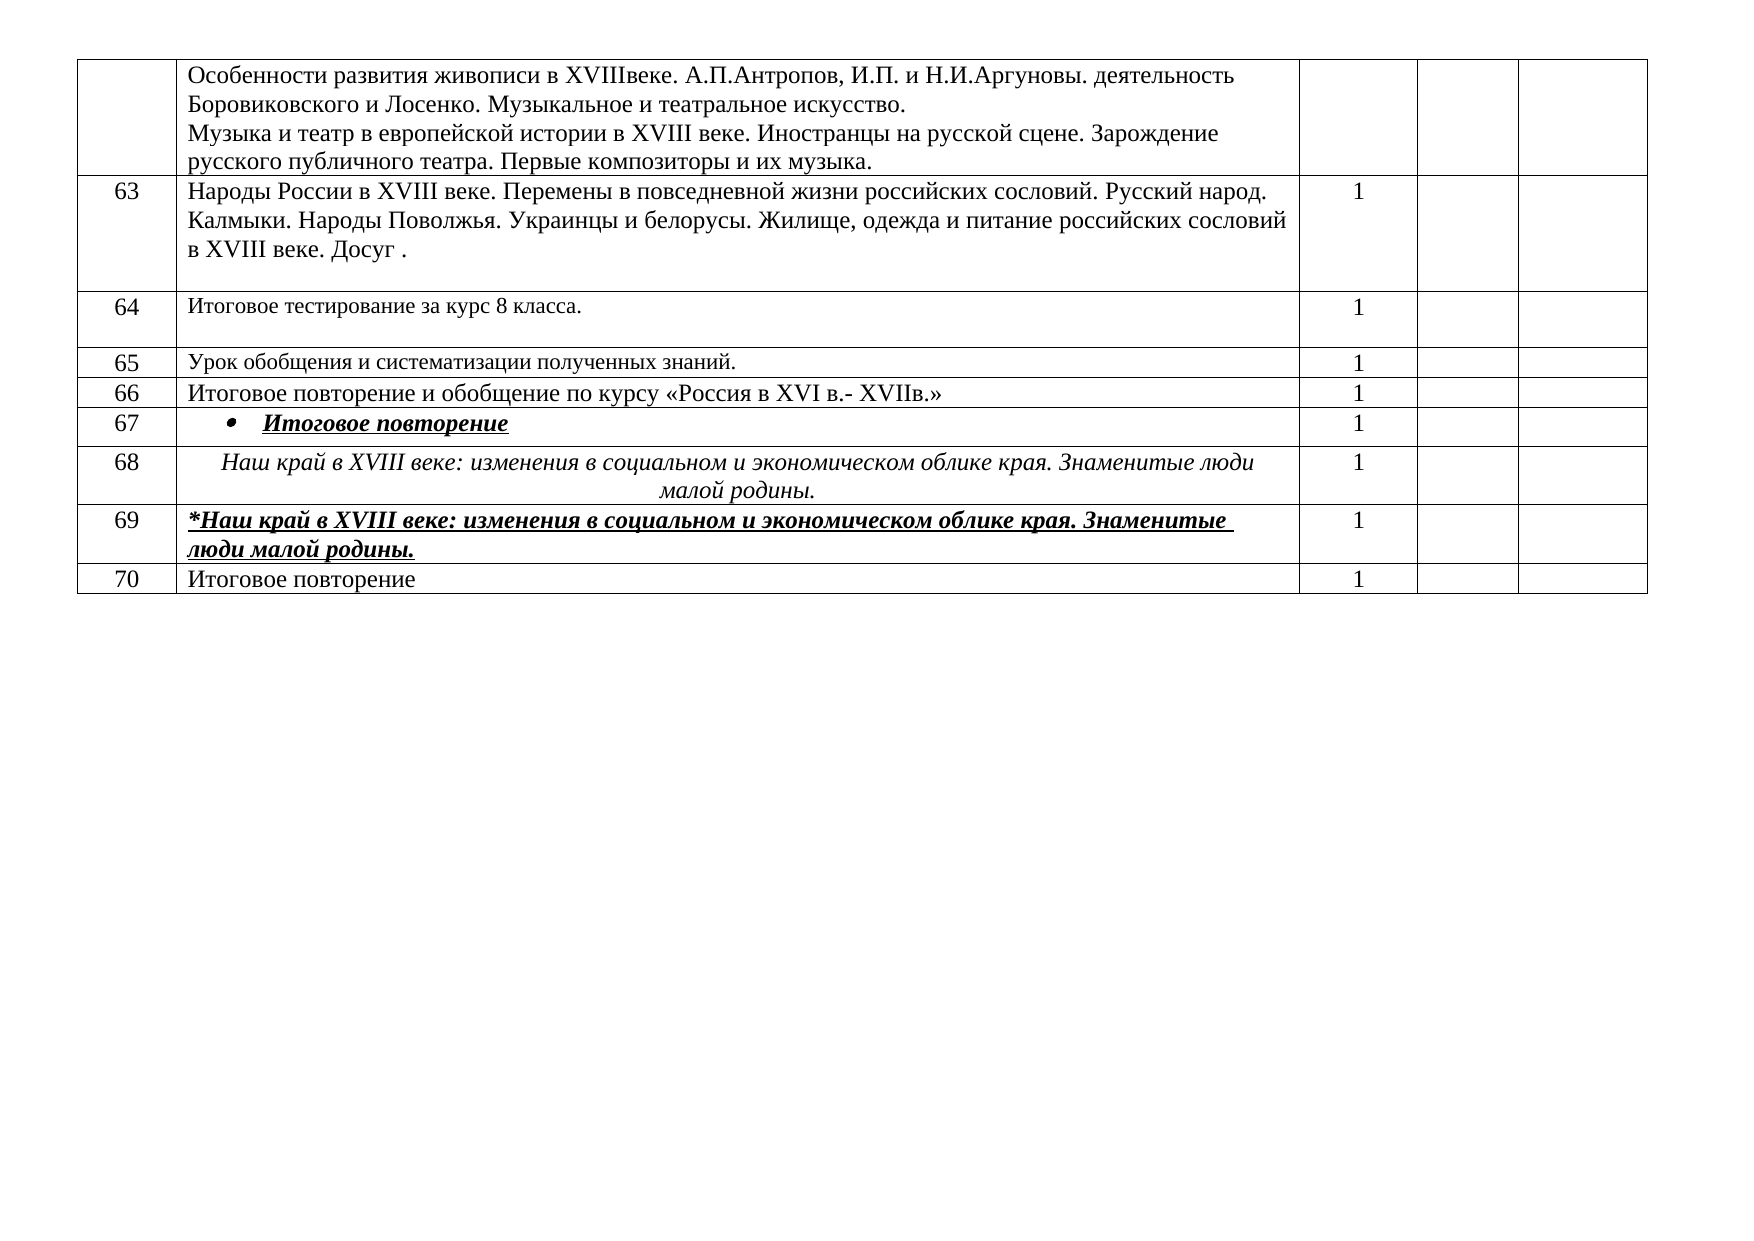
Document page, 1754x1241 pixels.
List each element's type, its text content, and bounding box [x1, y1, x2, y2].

table_cell 64 [78, 292, 176, 347]
table_cell 1 [1300, 60, 1417, 175]
table_cell [1418, 408, 1518, 446]
table_cell 1 [1300, 378, 1417, 407]
table_cell 1 [1300, 408, 1417, 446]
table_cell Итоговое повторение и обобщение по курсу «Россия в XVI в.- XVIIв.» [177, 378, 1299, 407]
table_cell 66 [78, 378, 176, 407]
table_cell *Наш край в XVIII веке: изменения в социальном и экономическом облике края. Знаменитые люди малой родины. [177, 505, 1299, 563]
table_cell 1 [1300, 348, 1417, 377]
table_cell 65 [78, 348, 176, 377]
table_cell 62 [78, 60, 176, 175]
table_cell 1 [1300, 292, 1417, 347]
table_cell 1 [1300, 447, 1417, 504]
table_cell [1519, 564, 1647, 592]
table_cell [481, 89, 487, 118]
table_cell [1519, 408, 1647, 446]
table_cell [1418, 447, 1518, 504]
table_cell [1519, 292, 1647, 347]
table_cell [1519, 505, 1647, 563]
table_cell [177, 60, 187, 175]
table_cell 70 [78, 564, 176, 592]
table_cell 63 [78, 176, 176, 291]
table_cell 1 [1300, 564, 1417, 592]
table_cell Итоговое повторение [177, 564, 1299, 592]
table_cell Урок обобщения и систематизации полученных знаний. [177, 348, 1299, 377]
table_cell Итоговое повторение [177, 408, 1299, 446]
table_cell [1418, 505, 1518, 563]
table_cell [1418, 176, 1518, 291]
table_cell [1418, 378, 1518, 407]
table_cell [1418, 60, 1518, 175]
table_cell 67 [78, 408, 176, 446]
table_cell [1519, 447, 1647, 504]
table_cell 1 [1300, 505, 1417, 563]
table_cell [1418, 292, 1518, 347]
table_cell 69 [78, 505, 176, 563]
table_cell [1418, 348, 1518, 377]
table_cell [1519, 60, 1647, 175]
table_cell [1418, 564, 1518, 592]
table_cell 1 [1300, 176, 1417, 291]
table_cell [1519, 176, 1647, 291]
table_cell 68 [78, 447, 176, 504]
table_cell [1519, 348, 1647, 377]
table_cell [1519, 378, 1647, 407]
table_cell Итоговое тестирование за курс 8 класса. [177, 292, 1299, 347]
table_cell Народы России в XVIII веке. Перемены в повседневной жизни российских сословий. Русский народ. Калмыки. Народы Поволжья. Украинцы и белорусы. Жилище, одежда и питание российских сословий в XVIII веке. Досуг . [177, 176, 1299, 291]
table_cell Наш край в XVIII веке: изменения в социальном и экономическом облике края. Знаменитые люди малой родины. [177, 447, 1299, 504]
